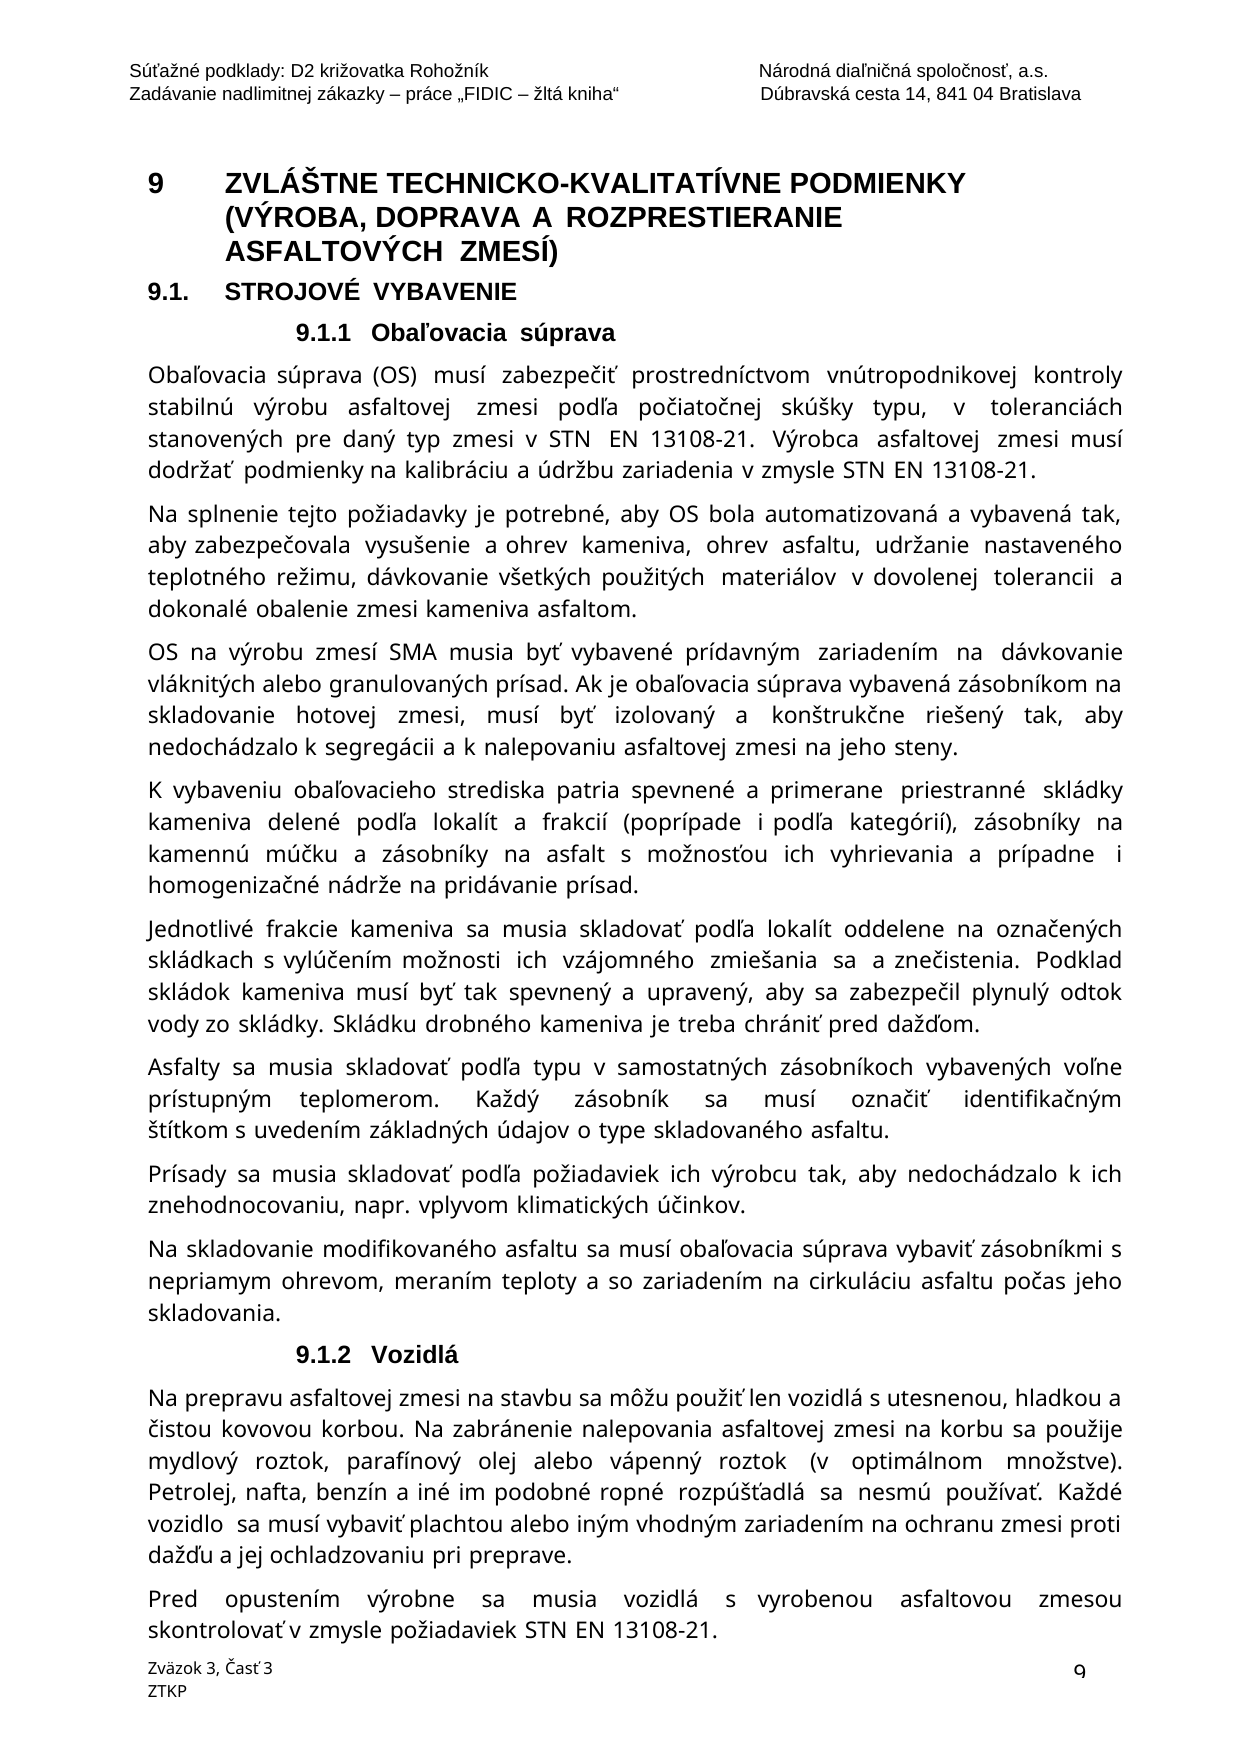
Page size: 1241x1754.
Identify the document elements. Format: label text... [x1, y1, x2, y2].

text Obaľovacia súprava (OS) musí zabezpečiť prostredníctvom vnútropodnikovej kontroly stabilnú výrobu asfaltovej zmesi podľa počiatočnej skúšky typu, v toleranciách stanovených pre daný typ zmesi v STN EN 13108-21. Výrobca asfaltovej zmesi musí dodržať podmienky na kalibráciu a údržbu zariadenia v zmysle STN EN 13108-21. [148, 359, 1123, 485]
text Pred opustením výrobne sa musia vozidlá s vyrobenou asfaltovou zmesou skontrolovať v zmysle požiadaviek STN EN 13108-21. [148, 1583, 1123, 1645]
subtitle Obaľovacia súprava [296, 318, 1134, 347]
text Prísady sa musia skladovať podľa požiadaviek ich výrobcu tak, aby nedochádzalo k ich znehodnocovaniu, napr. vplyvom klimatických účinkov. [148, 1158, 1123, 1221]
subtitle Vozidlá [296, 1340, 1134, 1369]
text Na prepravu asfaltovej zmesi na stavbu sa môžu použiť len vozidlá s utesnenou, hladkou a čistou kovovou korbou. Na zabránenie nalepovania asfaltovej zmesi na korbu sa použije mydlový roztok, parafínový olej alebo vápenný roztok (v optimálnom množstve). Petrolej, nafta, benzín a iné im podobné ropné rozpúšťadlá sa nesmú používať. Každé vozidlo sa musí vybaviť plachtou alebo iným vhodným zariadením na ochranu zmesi proti dažďu a jej ochladzovaniu pri preprave. [148, 1381, 1123, 1571]
text Na splnenie tejto požiadavky je potrebné, aby OS bola automatizovaná a vybavená tak, aby zabezpečovala vysušenie a ohrev kameniva, ohrev asfaltu, udržanie nastaveného teplotného režimu, dávkovanie všetkých použitých materiálov v dovolenej tolerancii a dokonalé obalenie zmesi kameniva asfaltom. [148, 498, 1123, 624]
text Jednotlivé frakcie kameniva sa musia skladovať podľa lokalít oddelene na označených skládkach s vylúčením možnosti ich vzájomného zmiešania sa a znečistenia. Podklad skládok kameniva musí byť tak spevnený a upravený, aby sa zabezpečil plynulý odtok vody zo skládky. Skládku drobného kameniva je treba chrániť pred dažďom. [148, 913, 1123, 1039]
text OS na výrobu zmesí SMA musia byť vybavené prídavným zariadením na dávkovanie vláknitých alebo granulovaných prísad. Ak je obaľovacia súprava vybavená zásobníkom na skladovanie hotovej zmesi, musí byť izolovaný a konštrukčne riešený tak, aby nedochádzalo k segregácii a k nalepovaniu asfaltovej zmesi na jeho steny. [148, 636, 1123, 762]
subtitle STROJOVÉ VYBAVENIE [147, 277, 1134, 305]
text Na skladovanie modifikovaného asfaltu sa musí obaľovacia súprava vybaviť zásobníkmi s nepriamym ohrevom, meraním teploty a so zariadením na cirkuláciu asfaltu počas jeho skladovania. [148, 1233, 1123, 1328]
text Asfalty sa musia skladovať podľa typu v samostatných zásobníkoch vybavených voľne prístupným teplomerom. Každý zásobník sa musí označiť identifikačným štítkom s uvedením základných údajov o type skladovaného asfaltu. [148, 1051, 1123, 1146]
text K vybaveniu obaľovacieho strediska patria spevnené a primerane priestranné skládky kameniva delené podľa lokalít a frakcií (poprípade i podľa kategórií), zásobníky na kamennú múčku a zásobníky na asfalt s možnosťou ich vyhrievania a prípadne i homogenizačné nádrže na pridávanie prísad. [148, 774, 1123, 900]
subtitle ZVLÁŠTNE TECHNICKO-KVALITATÍVNE PODMIENKY (VÝROBA, DOPRAVA A ROZPRESTIERANIE ASFALTOVÝCH ZMESÍ) [148, 166, 1052, 267]
